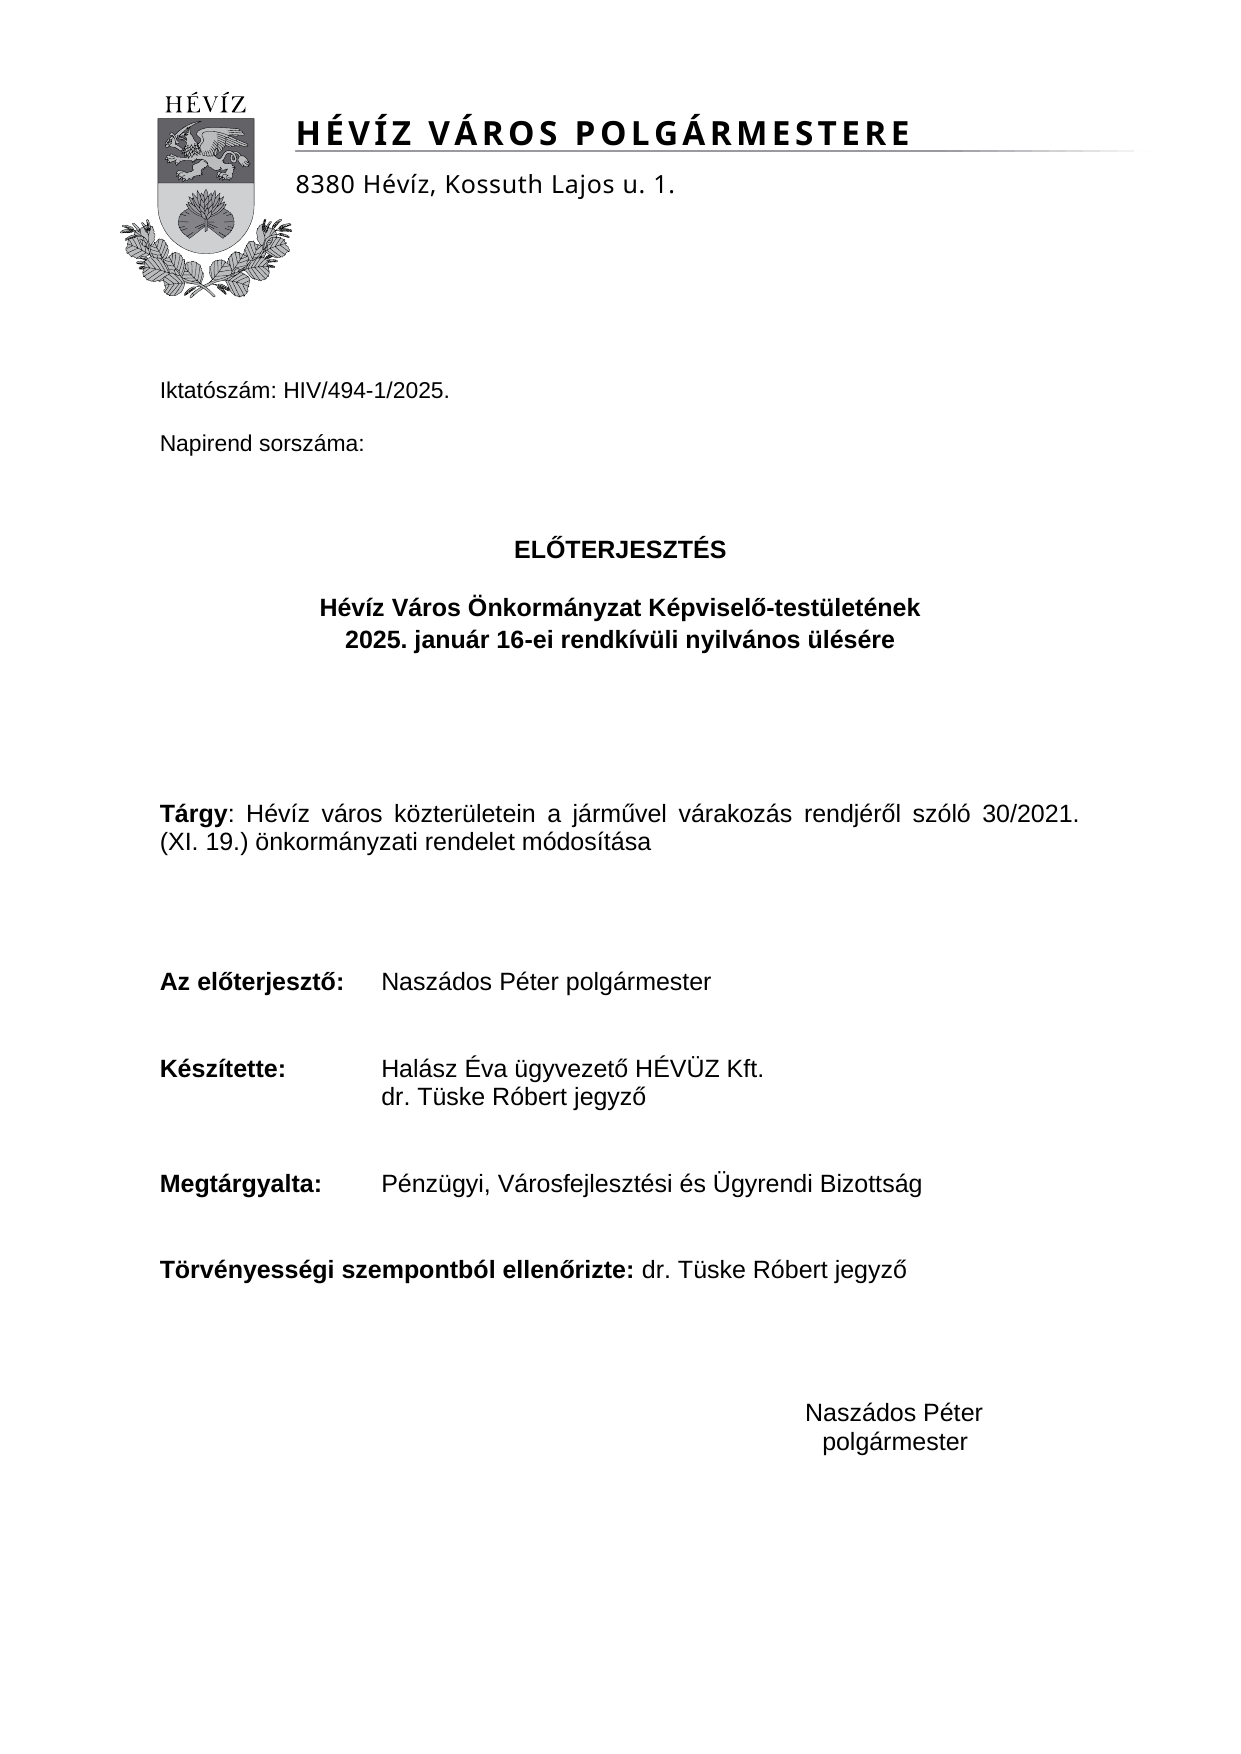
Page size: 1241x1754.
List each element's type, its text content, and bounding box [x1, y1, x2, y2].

text Iktatószám: HIV/494-1/2025. [159, 377, 1081, 403]
text polgármester [603, 1427, 1081, 1455]
text Napirend sorszáma: [159, 429, 1081, 456]
text Készítette: Halász Éva ügyvezető HÉVÜZ Kft. [159, 1053, 1081, 1082]
text Tárgy: Hévíz város közterületein a járművel várakozás rendjéről szóló 30/2021. (XI. 19.) önkormányzati rendelet módosítása [159, 798, 1081, 856]
text Naszádos Péter [676, 1398, 1081, 1427]
text Hévíz Város Önkormányzat Képviselő-testületének [159, 592, 1081, 621]
text dr. Tüske Róbert jegyző [159, 1082, 1081, 1111]
text Törvényességi szempontból ellenőrizte: dr. Tüske Róbert jegyző [159, 1255, 1081, 1283]
text ELŐTERJESZTÉS [159, 535, 1081, 564]
text Megtárgyalta: Pénzügyi, Városfejlesztési és Ügyrendi Bizottság [159, 1168, 1081, 1197]
text 2025. január 16-ei rendkívüli nyilvános ülésére [159, 626, 1081, 654]
text Az előterjesztő: Naszádos Péter polgármester [159, 967, 1081, 996]
